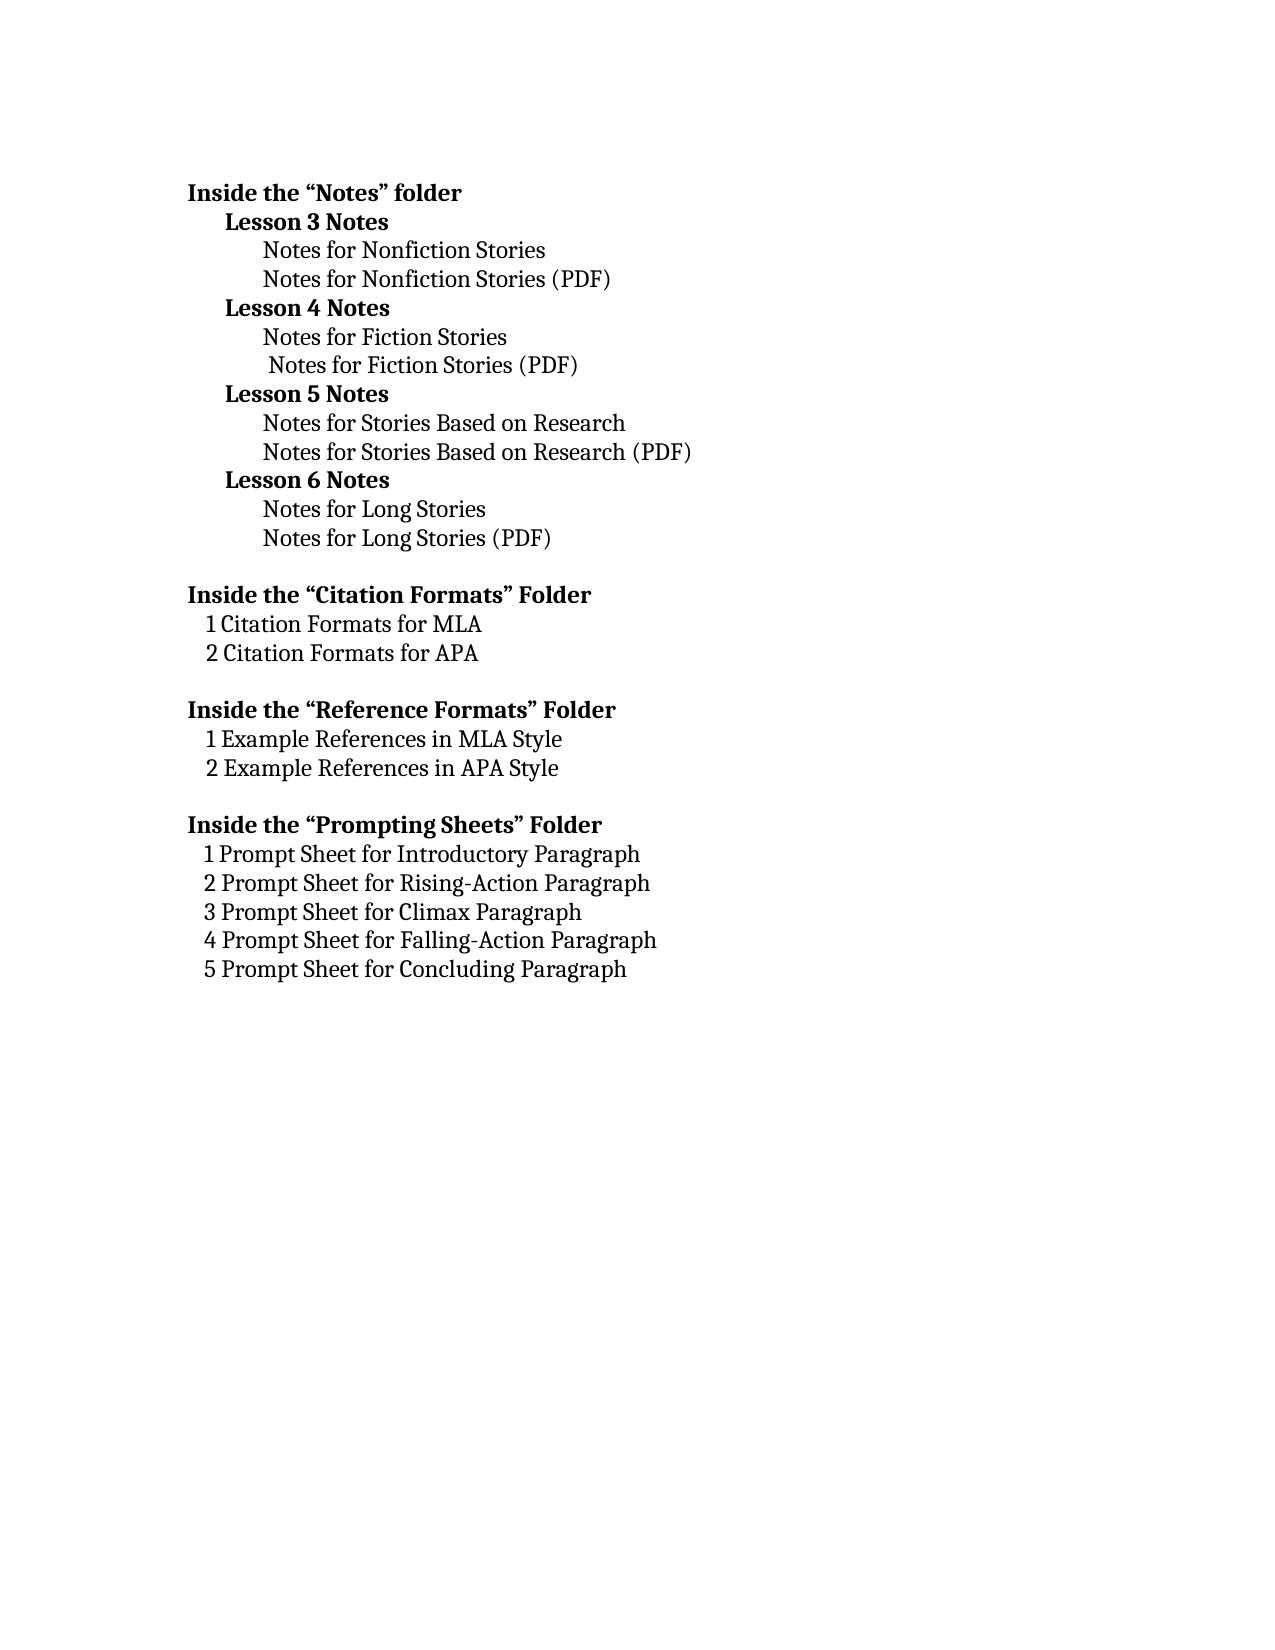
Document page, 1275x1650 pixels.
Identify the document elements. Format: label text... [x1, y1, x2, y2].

text 2 Prompt Sheet for Rising-Action Paragraph [187, 869, 1087, 897]
text Inside the “Notes” folder [187, 179, 1087, 207]
text Lesson 6 Notes [225, 466, 1087, 495]
text Notes for Fiction Stories [225, 322, 1087, 351]
text 2 Citation Formats for APA [206, 639, 1087, 667]
text Lesson 4 Notes [225, 294, 1087, 322]
text 2 Example References in APA Style [206, 754, 1087, 782]
text Notes for Stories Based on Research [225, 409, 1087, 437]
text Notes for Nonfiction Stories (PDF) [225, 265, 1087, 294]
text Inside the “Reference Formats” Folder [187, 696, 1087, 725]
text 1 Example References in MLA Style [206, 725, 1087, 754]
text 1 Prompt Sheet for Introductory Paragraph [187, 840, 1087, 869]
text Lesson 5 Notes [225, 380, 1087, 409]
text Notes for Long Stories (PDF) [187, 524, 1087, 552]
text Notes for Nonfiction Stories [225, 236, 1087, 265]
text Notes for Long Stories [187, 495, 1087, 524]
text 5 Prompt Sheet for Concluding Paragraph [187, 955, 1087, 984]
text Notes for Stories Based on Research (PDF) [225, 437, 1087, 466]
text Inside the “Citation Formats” Folder [187, 581, 1087, 610]
text Inside the “Prompting Sheets” Folder [187, 811, 1087, 840]
text Notes for Fiction Stories (PDF) [225, 351, 1087, 380]
text 3 Prompt Sheet for Climax Paragraph [187, 897, 1087, 926]
text 4 Prompt Sheet for Falling-Action Paragraph [187, 926, 1087, 955]
text Lesson 3 Notes [225, 207, 1087, 236]
text 1 Citation Formats for MLA [206, 610, 1087, 639]
